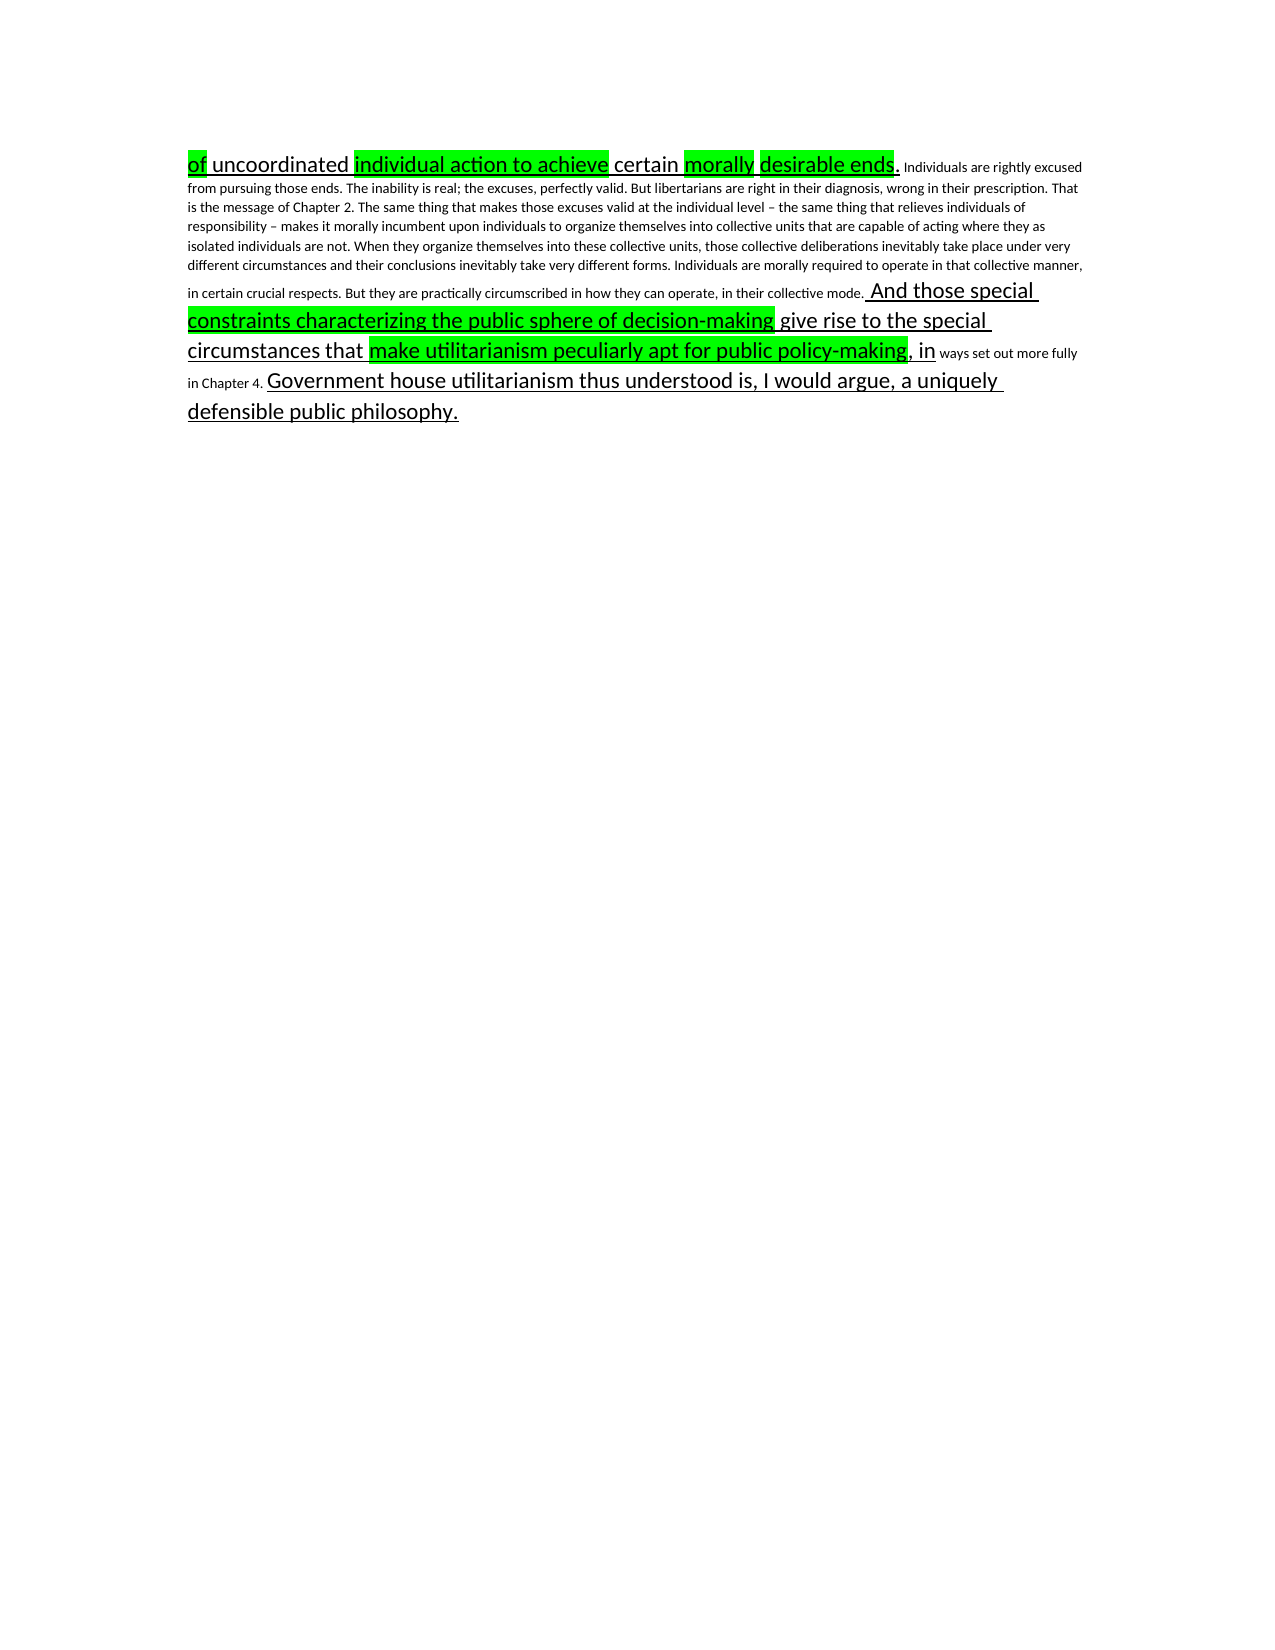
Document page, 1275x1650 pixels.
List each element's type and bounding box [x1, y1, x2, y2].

text [187, 150, 1087, 425]
